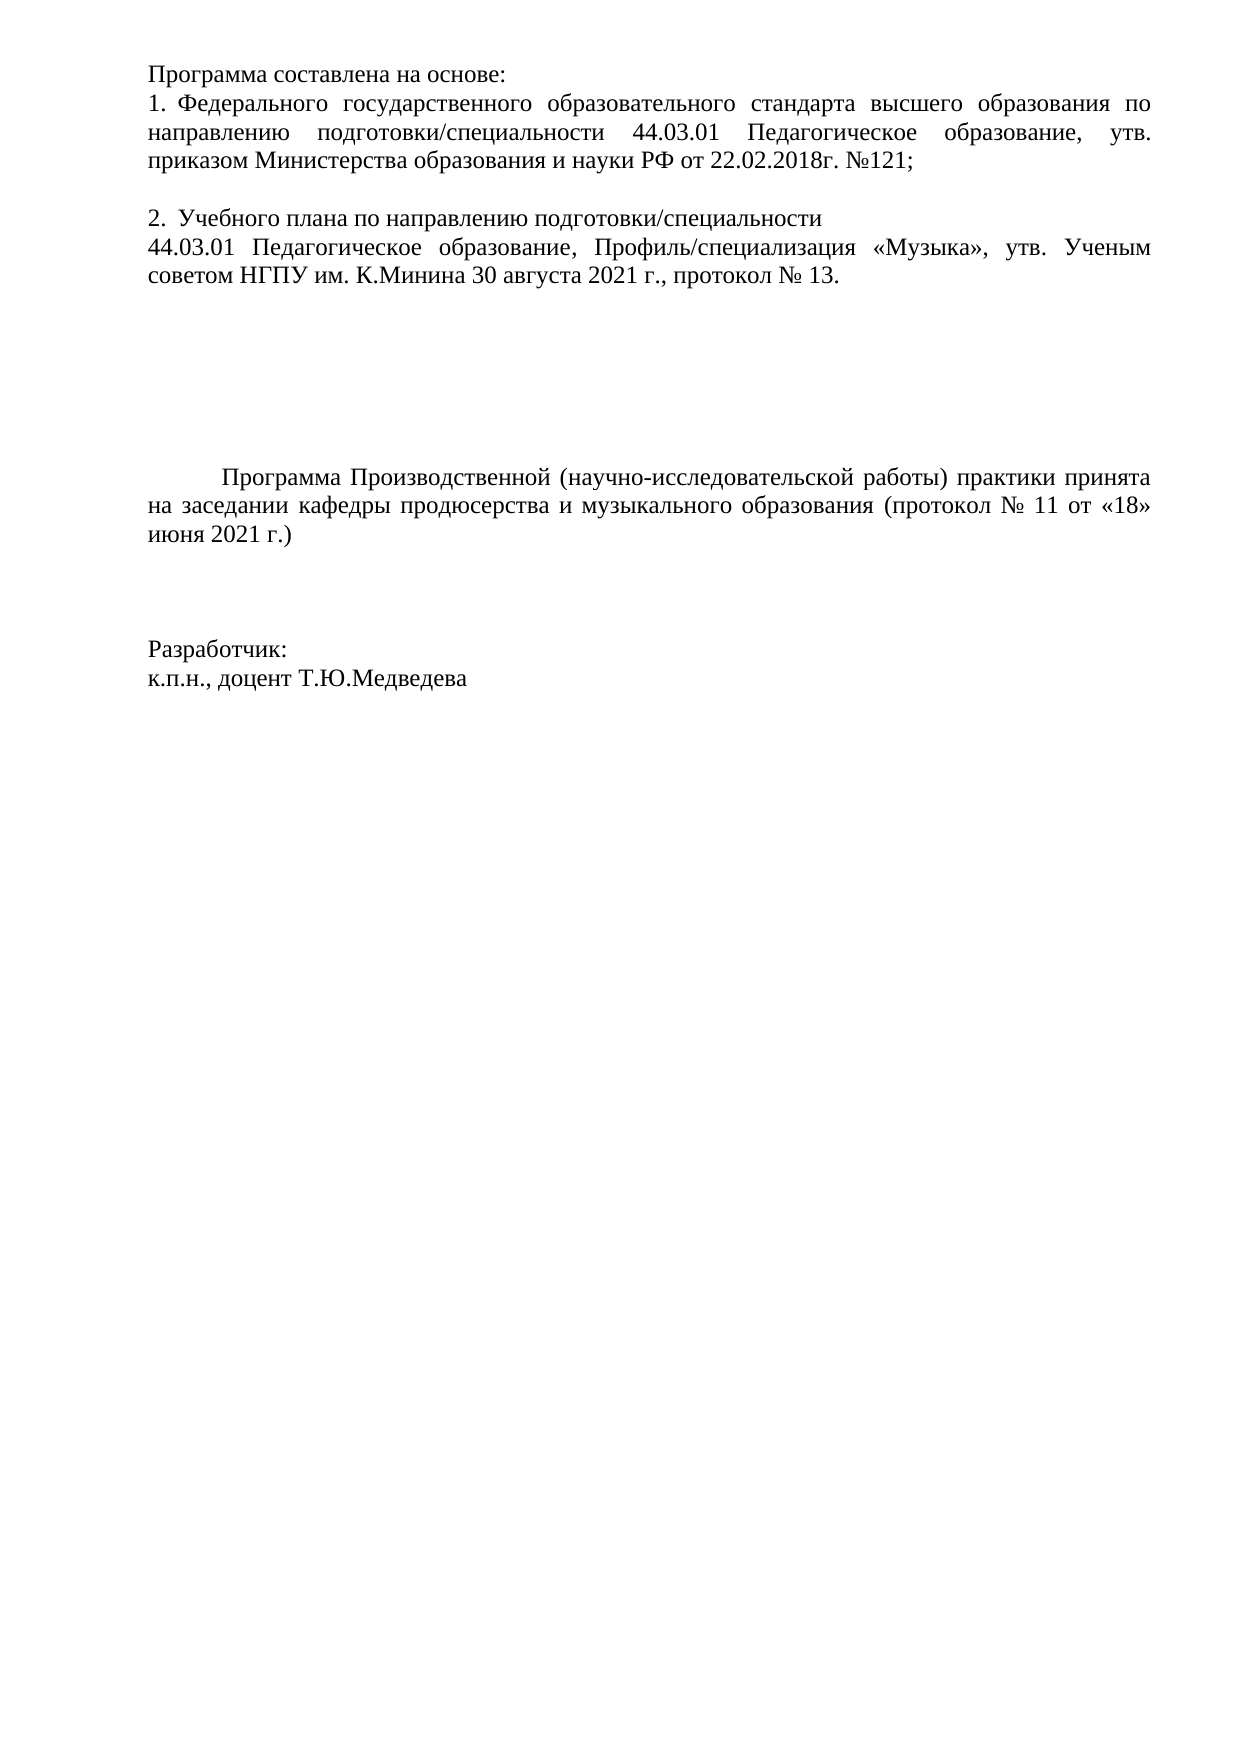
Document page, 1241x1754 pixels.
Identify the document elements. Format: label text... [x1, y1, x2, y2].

text Разработчик: [148, 634, 1152, 663]
text к.п.н., доцент Т.Ю.Медведева [148, 663, 1152, 692]
text 44.03.01 Педагогическое образование, Профиль/специализация «Музыка», утв. Ученым советом НГПУ им. К.Минина 30 августа 2021 г., протокол № 13. [148, 232, 1152, 289]
text Программа составлена на основе: [148, 59, 1152, 88]
text Программа Производственной (научно-исследовательской работы) практики принята на заседании кафедры продюсерства и музыкального образования (протокол № 11 от «18» июня 2021 г.) [148, 462, 1152, 548]
list Учебного плана по направлению подготовки/специальности [148, 203, 1152, 232]
list Федерального государственного образовательного стандарта высшего образования по направлению подготовки/специальности 44.03.01 Педагогическое образование, утв. приказом Министерства образования и науки РФ от 22.02.2018г. №121; [148, 88, 1152, 174]
